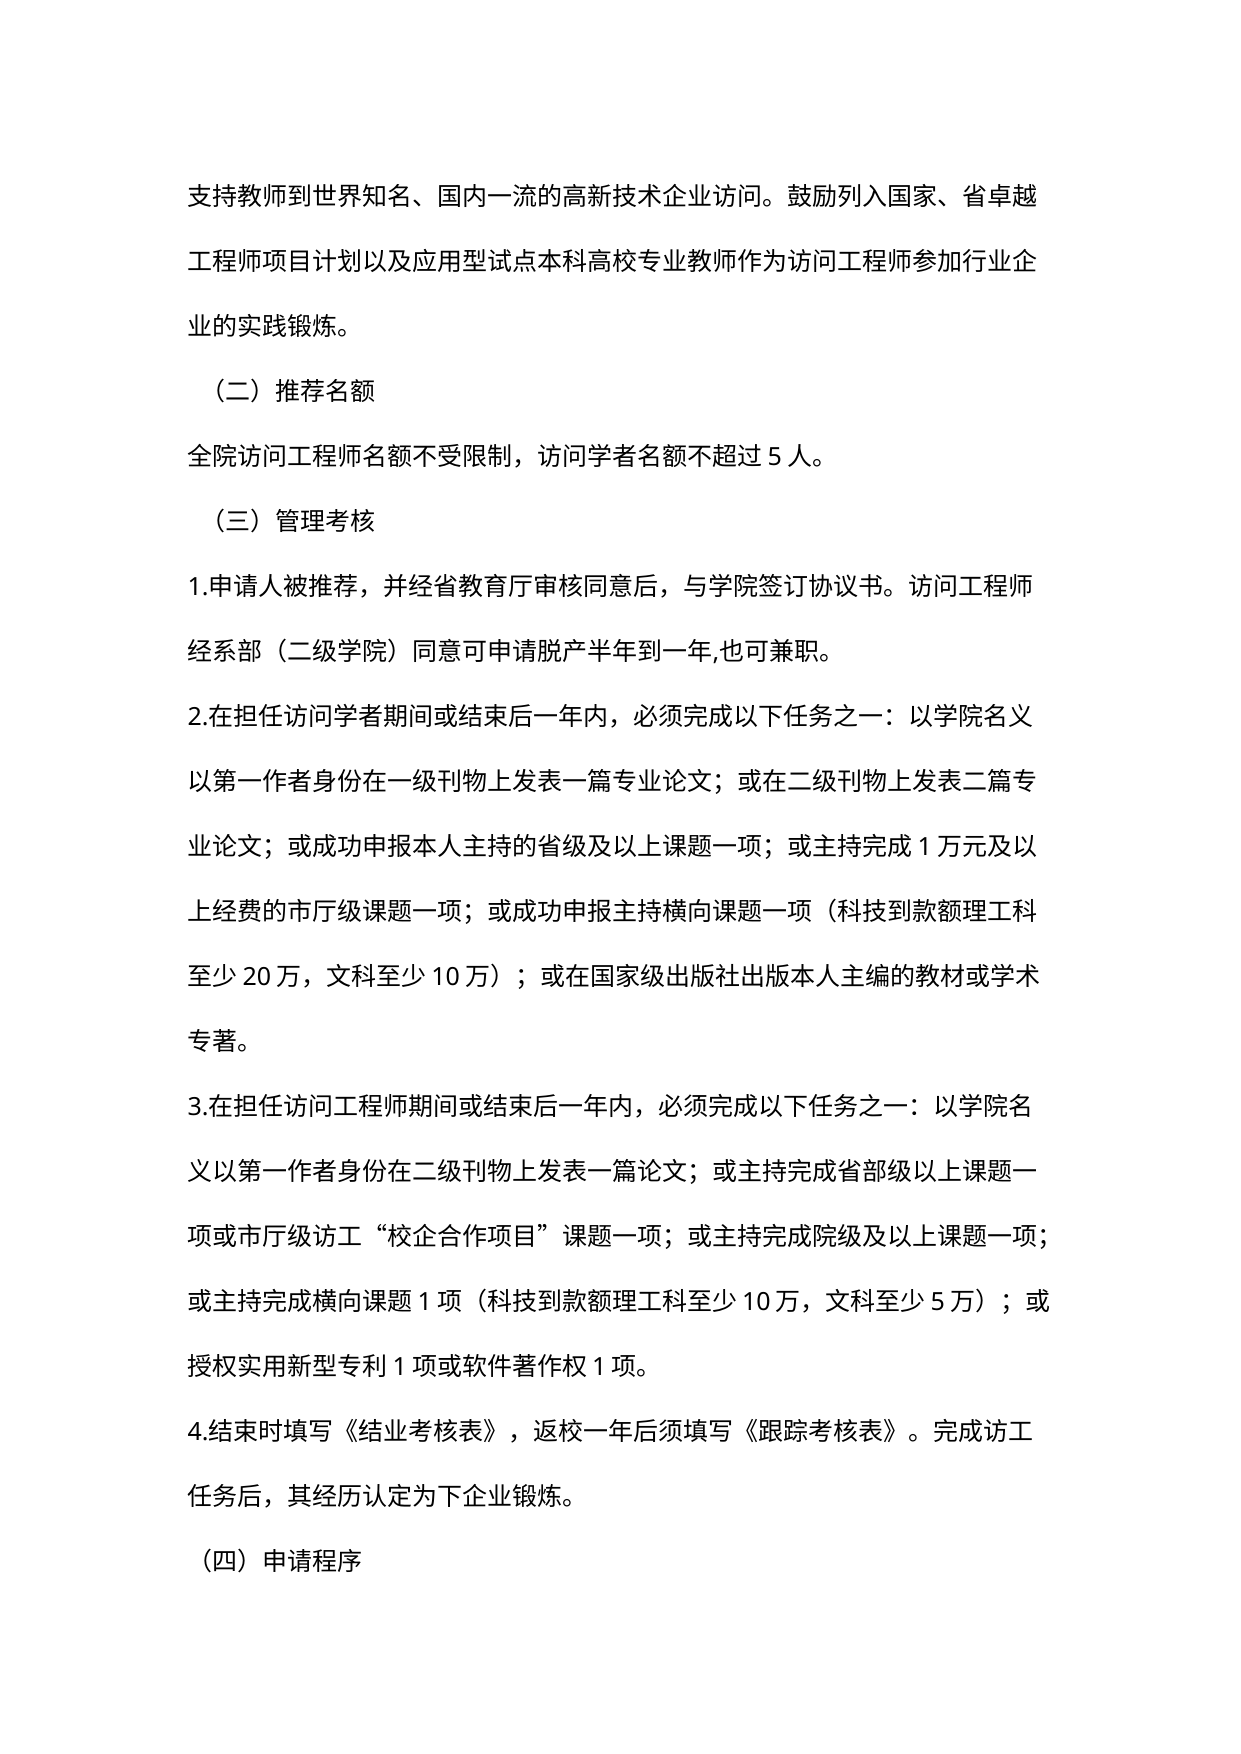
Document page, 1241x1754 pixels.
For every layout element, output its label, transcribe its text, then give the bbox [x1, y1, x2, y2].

text 全院访问工程师名额不受限制，访问学者名额不超过5人。 [187, 422, 1053, 487]
text 2.在担任访问学者期间或结束后一年内，必须完成以下任务之一：以学院名义以第一作者身份在一级刊物上发表一篇专业论文；或在二级刊物上发表二篇专业论文；或成功申报本人主持的省级及以上课题一项；或主持完成1万元及以上经费的市厅级课题一项；或成功申报主持横向课题一项（科技到款额理工科至少20万，文科至少10万）；或在国家级出版社出版本人主编的教材或学术专著。 [187, 682, 1053, 1072]
text （三）管理考核 [187, 487, 1053, 552]
text 1.申请人被推荐，并经省教育厅审核同意后，与学院签订协议书。访问工程师经系部（二级学院）同意可申请脱产半年到一年,也可兼职。 [187, 552, 1053, 682]
text 支持教师到世界知名、国内一流的高新技术企业访问。鼓励列入国家、省卓越工程师项目计划以及应用型试点本科高校专业教师作为访问工程师参加行业企业的实践锻炼。 [187, 162, 1053, 357]
text 3.在担任访问工程师期间或结束后一年内，必须完成以下任务之一：以学院名义以第一作者身份在二级刊物上发表一篇论文；或主持完成省部级以上课题一项或市厅级访工“校企合作项目”课题一项；或主持完成院级及以上课题一项；或主持完成横向课题1项（科技到款额理工科至少10万，文科至少5万）；或授权实用新型专利1项或软件著作权1项。 [187, 1072, 1053, 1397]
text 4.结束时填写《结业考核表》，返校一年后须填写《跟踪考核表》。完成访工任务后，其经历认定为下企业锻炼。 [187, 1397, 1053, 1527]
text （四）申请程序 [187, 1527, 1053, 1592]
text （二）推荐名额 [187, 357, 1053, 422]
